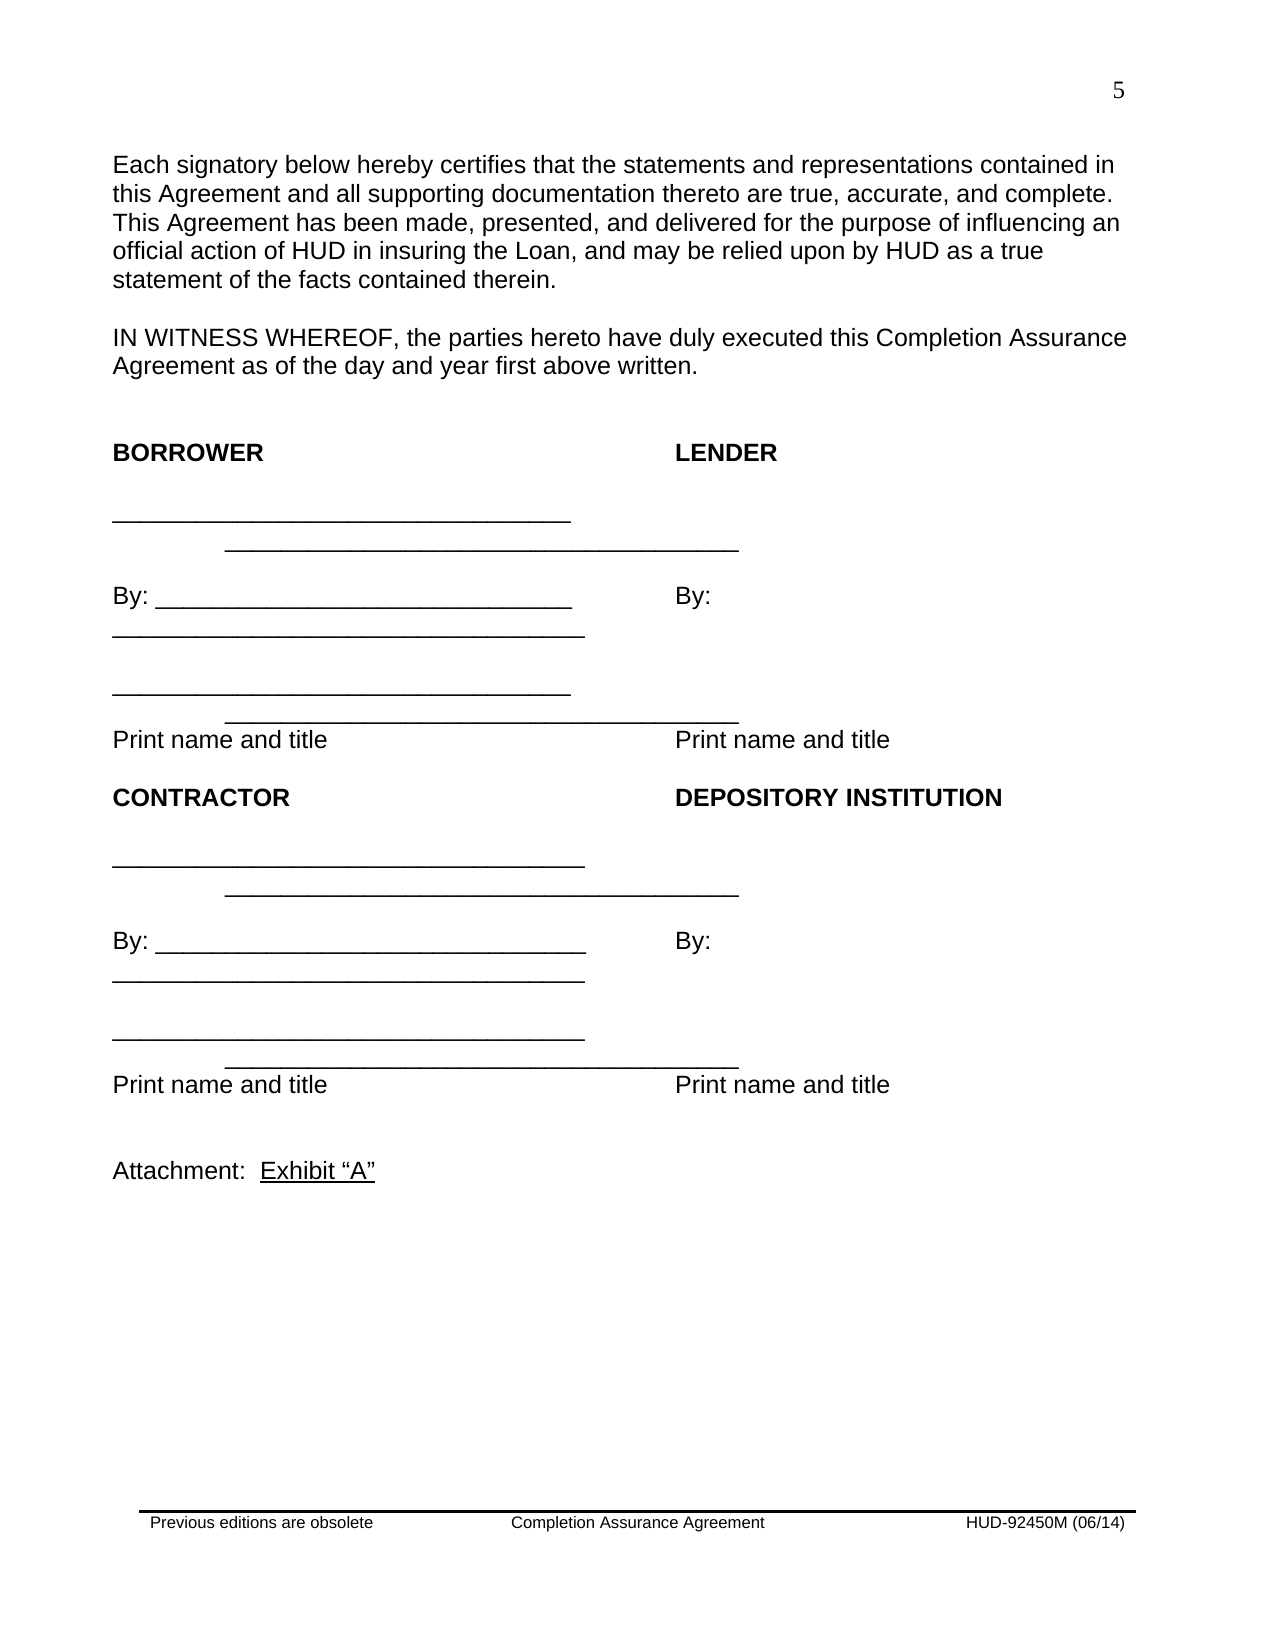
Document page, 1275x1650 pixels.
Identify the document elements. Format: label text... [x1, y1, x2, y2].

text By: _______________________________ By: __________________________________ [112, 926, 1125, 984]
text By: ______________________________ By: __________________________________ [112, 581, 1125, 639]
text IN WITNESS WHEREOF, the parties hereto have duly executed this Completion Assurance Agreement as of the day and year first above written. [112, 322, 1144, 380]
text __________________________________ _____________________________________ [112, 840, 1125, 897]
subtitle BORROWER LENDER [112, 437, 1125, 466]
text _________________________________ _____________________________________ [112, 667, 1125, 725]
text Print name and title Print name and title [112, 1070, 1125, 1099]
text _________________________________ _____________________________________ [112, 495, 1125, 552]
text Each signatory below hereby certifies that the statements and representations contained in this Agreement and all supporting documentation thereto are true, accurate, and complete. This Agreement has been made, presented, and delivered for the purpose of influencing an official action of HUD in insuring the Loan, and may be relied upon by HUD as a true statement of the facts contained therein. [112, 150, 1144, 294]
text __________________________________ _____________________________________ [112, 1012, 1125, 1070]
text Print name and title Print name and title [112, 725, 1125, 754]
text Attachment: Exhibit “A” [112, 1156, 1125, 1185]
text CONTRACTOR DEPOSITORY INSTITUTION [112, 782, 1125, 811]
